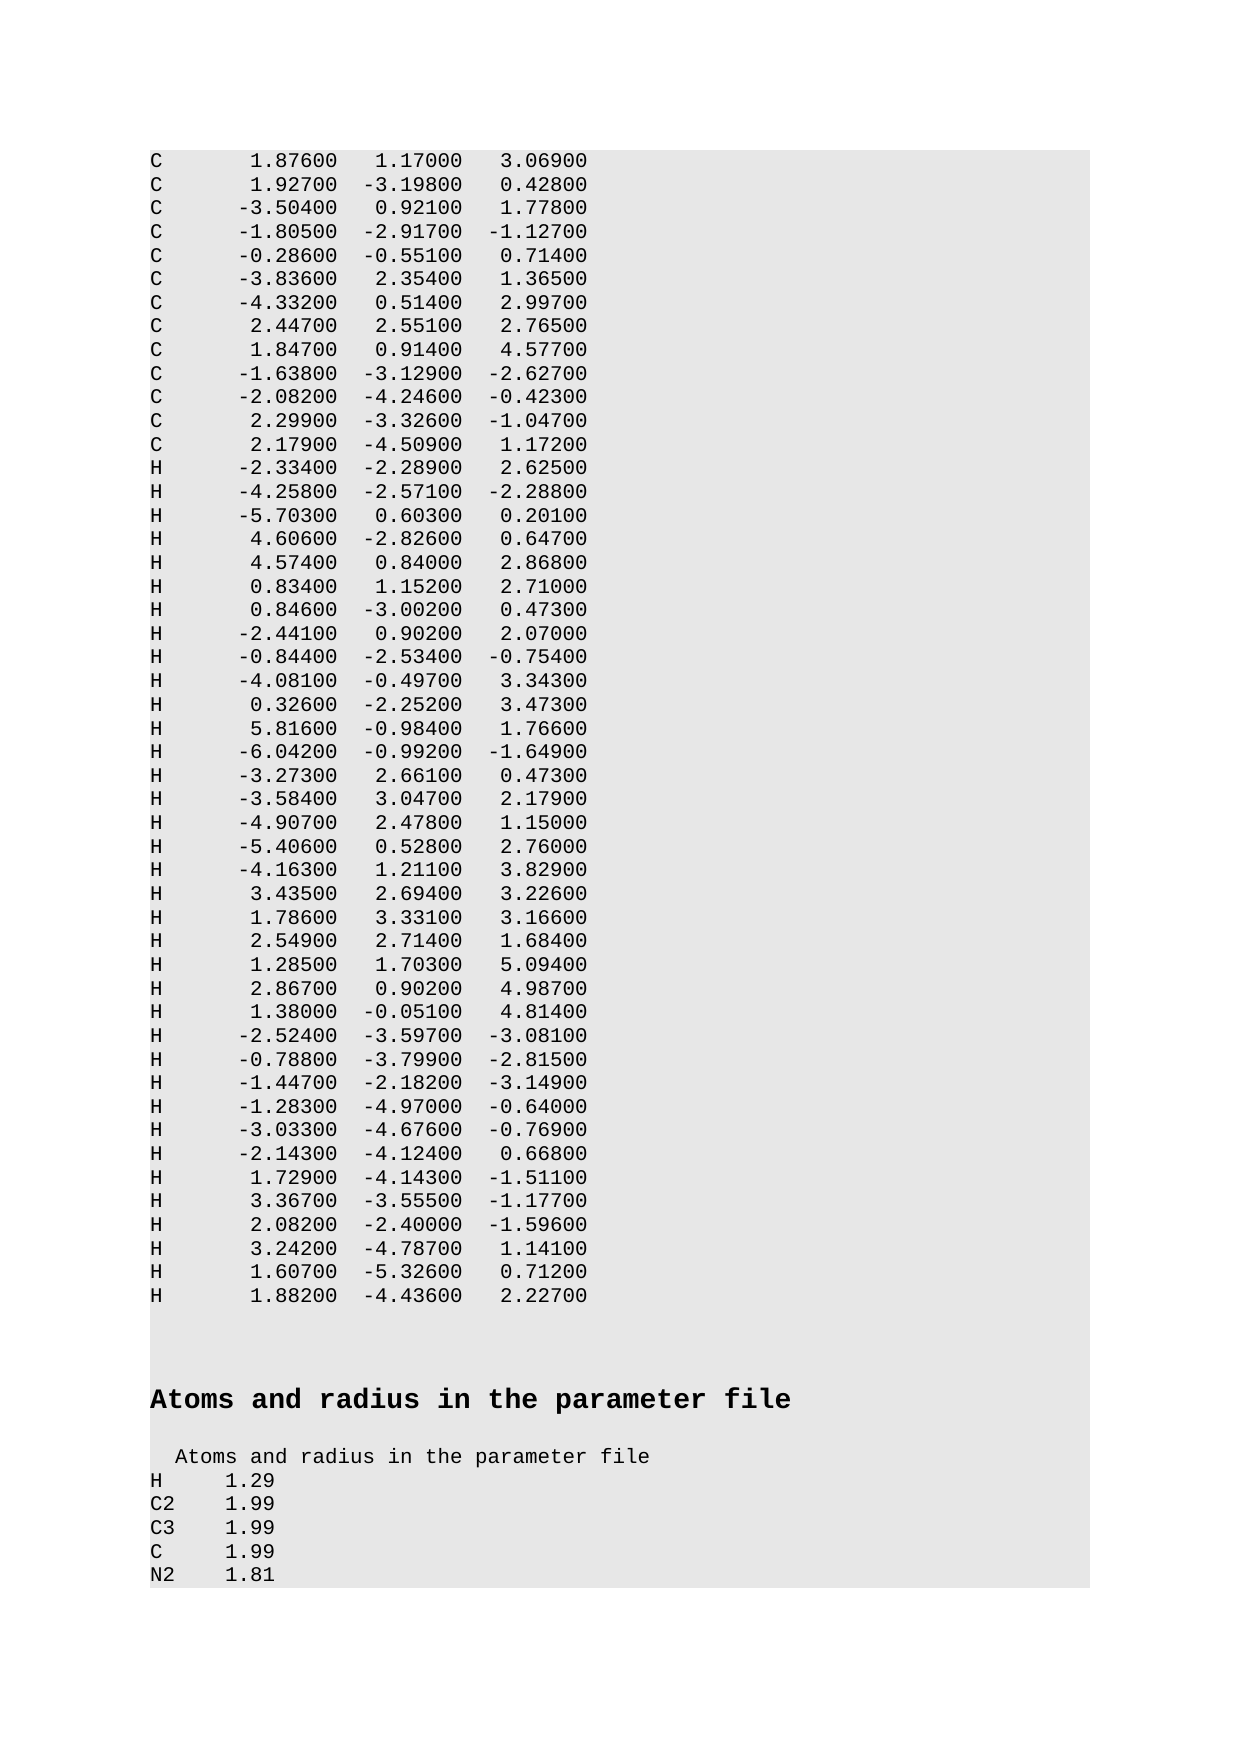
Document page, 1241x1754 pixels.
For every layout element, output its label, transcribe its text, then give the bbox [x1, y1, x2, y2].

subtitle Atoms and radius in the parameter file [150, 1385, 1090, 1417]
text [150, 150, 1090, 1356]
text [150, 1446, 1090, 1588]
